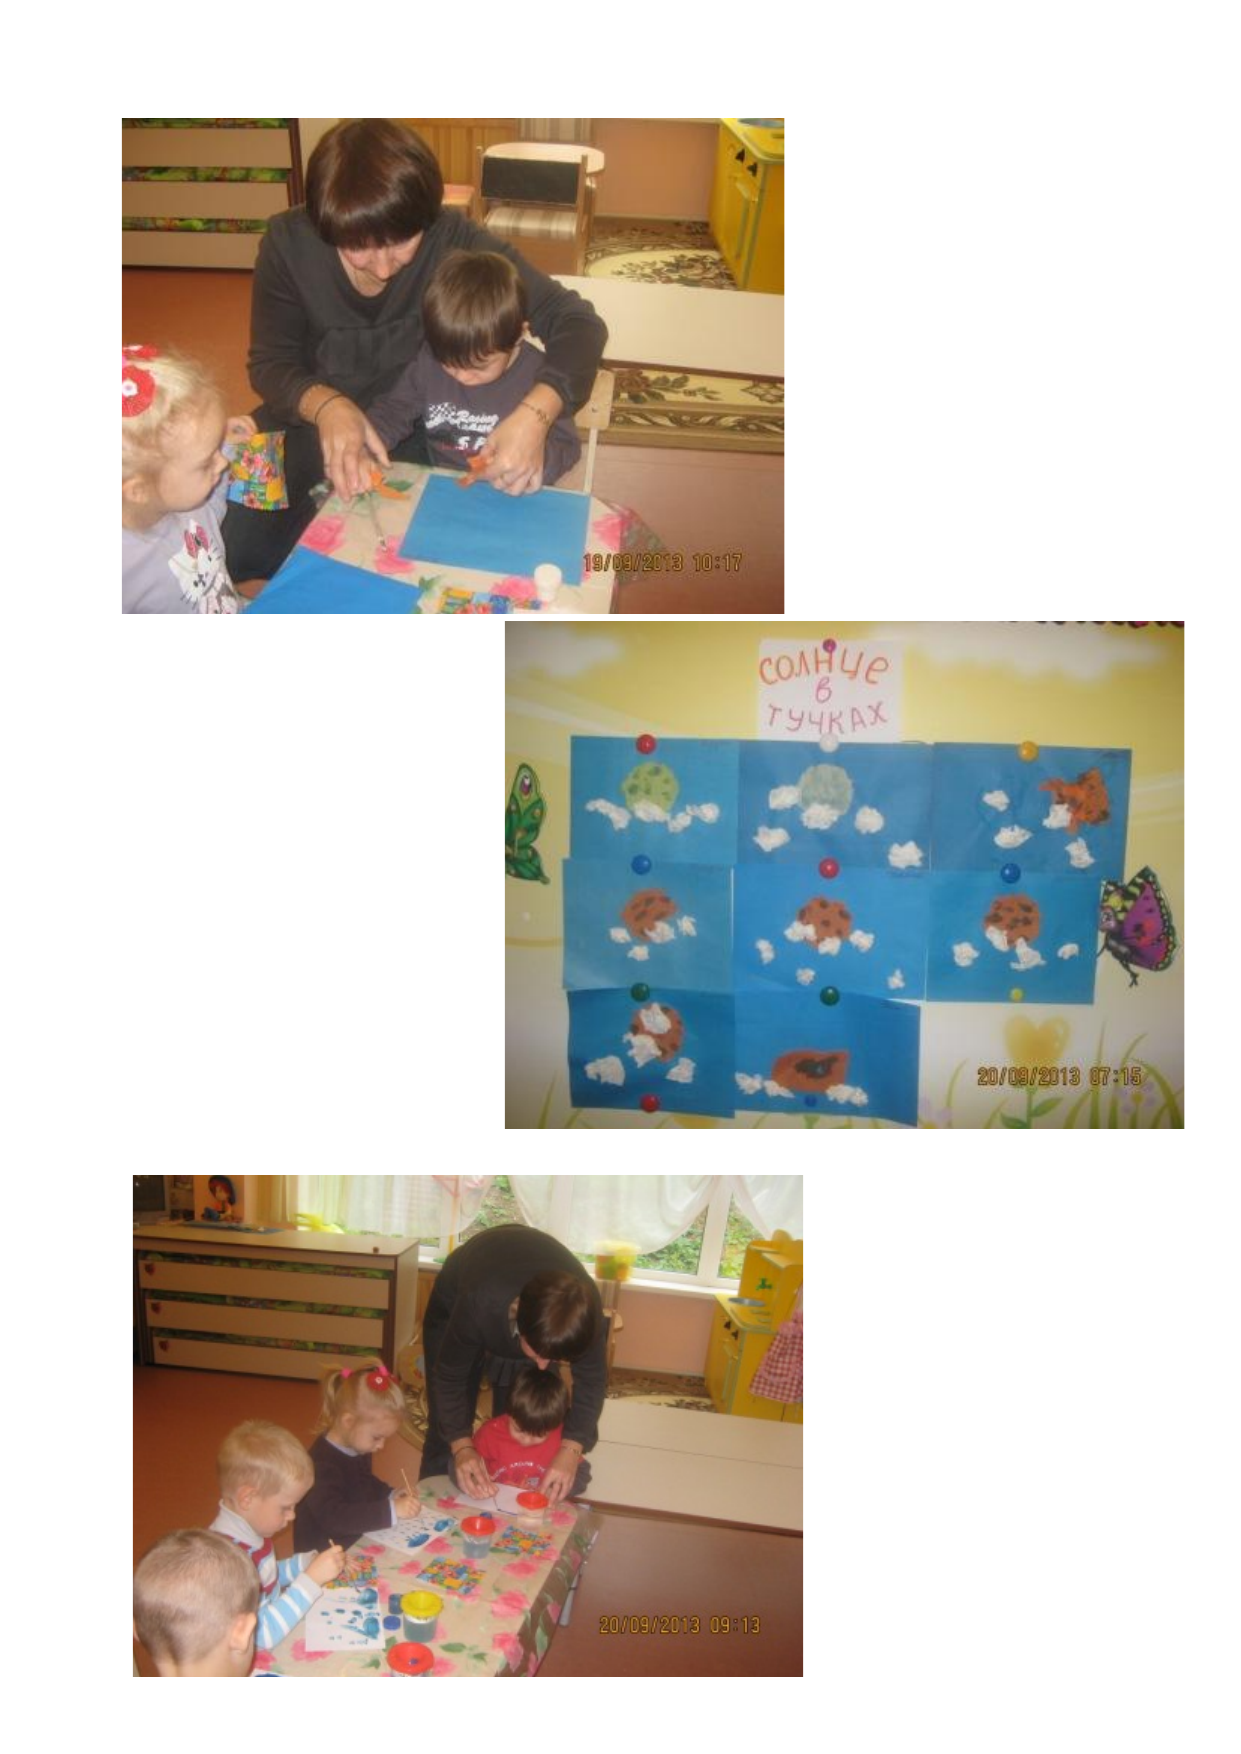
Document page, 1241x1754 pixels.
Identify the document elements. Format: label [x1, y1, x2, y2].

picture [121, 118, 785, 612]
picture [132, 1175, 804, 1675]
picture [504, 621, 1185, 1127]
